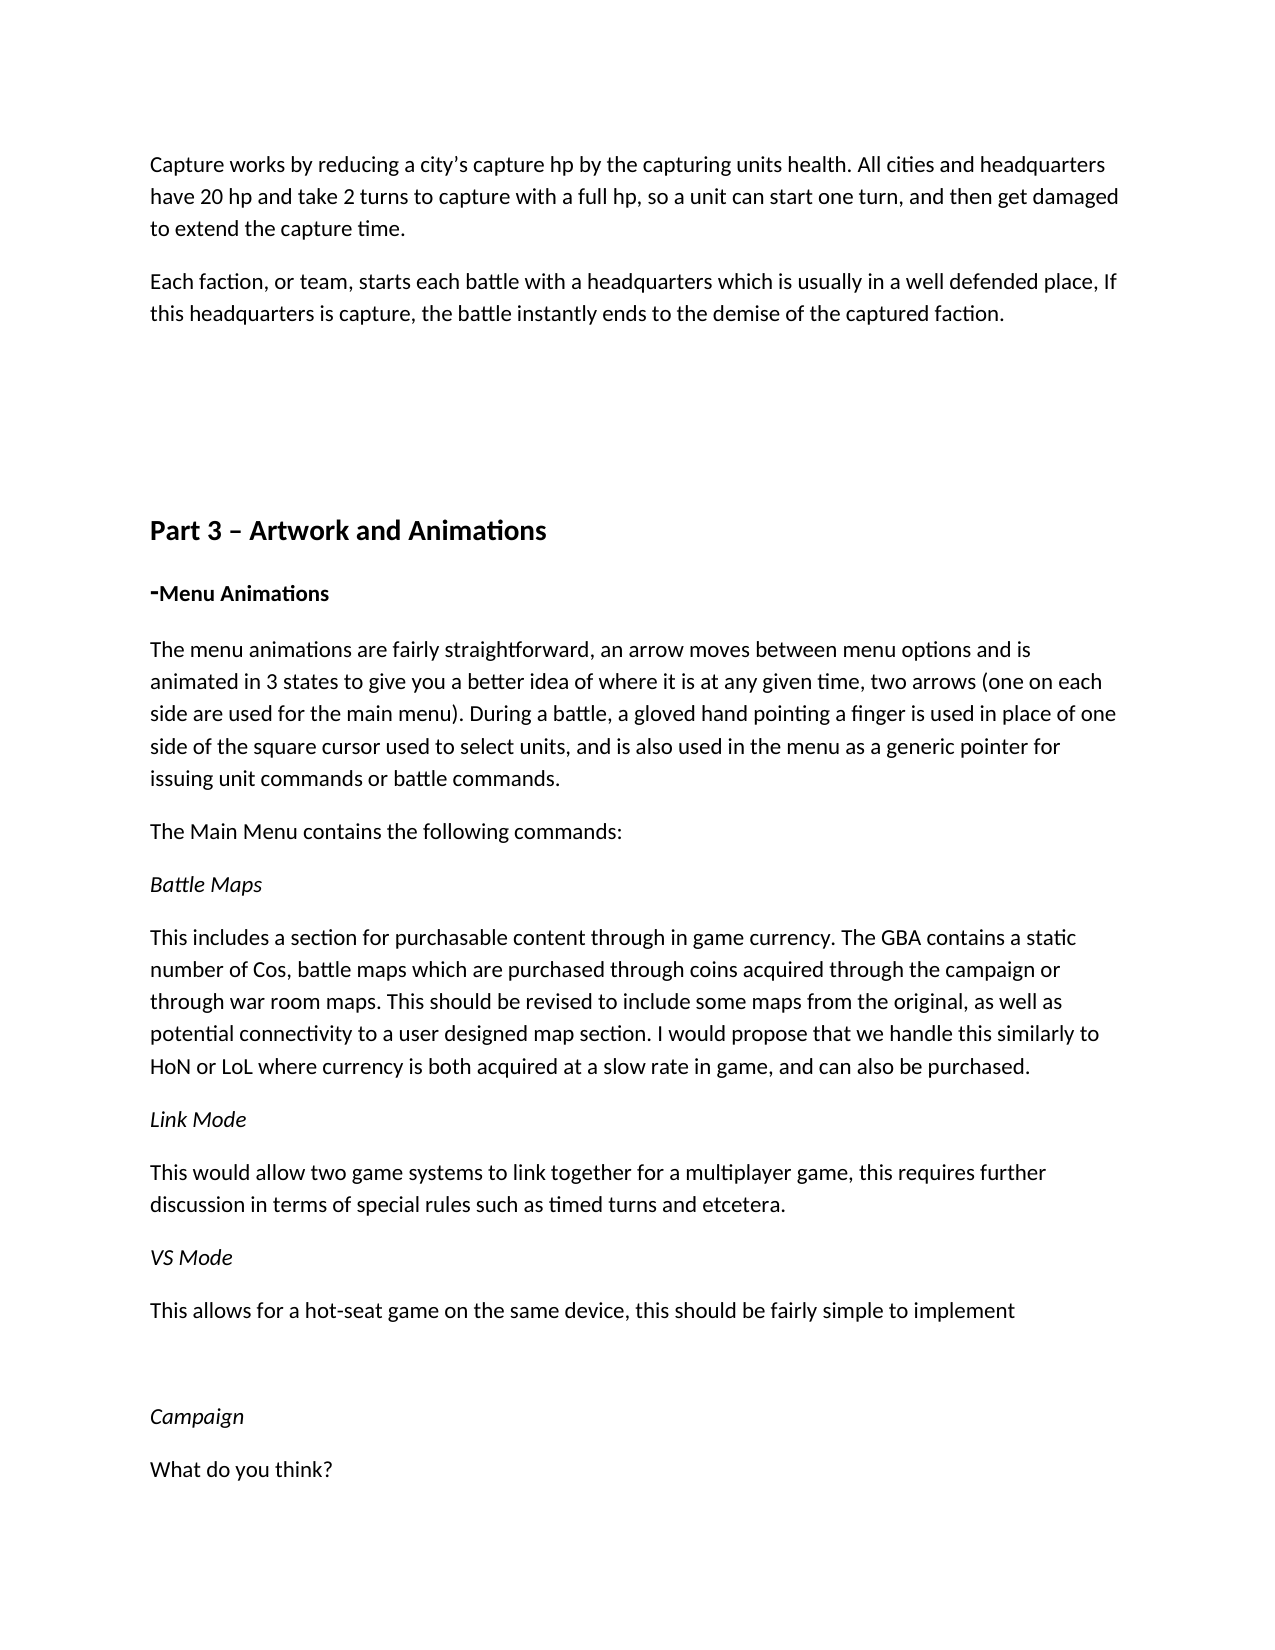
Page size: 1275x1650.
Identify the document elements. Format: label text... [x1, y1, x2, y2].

text Part 3 – Artwork and Animations [150, 512, 1125, 547]
text Campaign [150, 1402, 1125, 1430]
text -Menu Animations [150, 573, 1125, 609]
text The Main Menu contains the following commands: [150, 817, 1125, 845]
text Link Mode [150, 1105, 1125, 1133]
text Battle Maps [150, 870, 1125, 898]
text What do you think? [150, 1455, 1125, 1483]
text VS Mode [150, 1243, 1125, 1271]
text The menu animations are fairly straightforward, an arrow moves between menu options and is animated in 3 states to give you a better idea of where it is at any given time, two arrows (one on each side are used for the main menu). During a battle, a gloved hand pointing a finger is used in place of one side of the square cursor used to select units, and is also used in the menu as a generic pointer for issuing unit commands or battle commands. [150, 635, 1125, 792]
text This includes a section for purchasable content through in game currency. The GBA contains a static number of Cos, battle maps which are purchased through coins acquired through the campaign or through war room maps. This should be revised to include some maps from the original, as well as potential connectivity to a user designed map section. I would propose that we handle this similarly to HoN or LoL where currency is both acquired at a slow rate in game, and can also be purchased. [150, 923, 1125, 1080]
text Each faction, or team, starts each battle with a headquarters which is usually in a well defended place, If this headquarters is capture, the battle instantly ends to the demise of the captured faction. [150, 267, 1125, 328]
text This would allow two game systems to link together for a multiplayer game, this requires further discussion in terms of special rules such as timed turns and etcetera. [150, 1158, 1125, 1218]
text This allows for a hot-seat game on the same device, this should be fairly simple to implement [150, 1296, 1125, 1324]
text Capture works by reducing a city’s capture hp by the capturing units health. All cities and headquarters have 20 hp and take 2 turns to capture with a full hp, so a unit can start one turn, and then get damaged to extend the capture time. [150, 150, 1125, 242]
